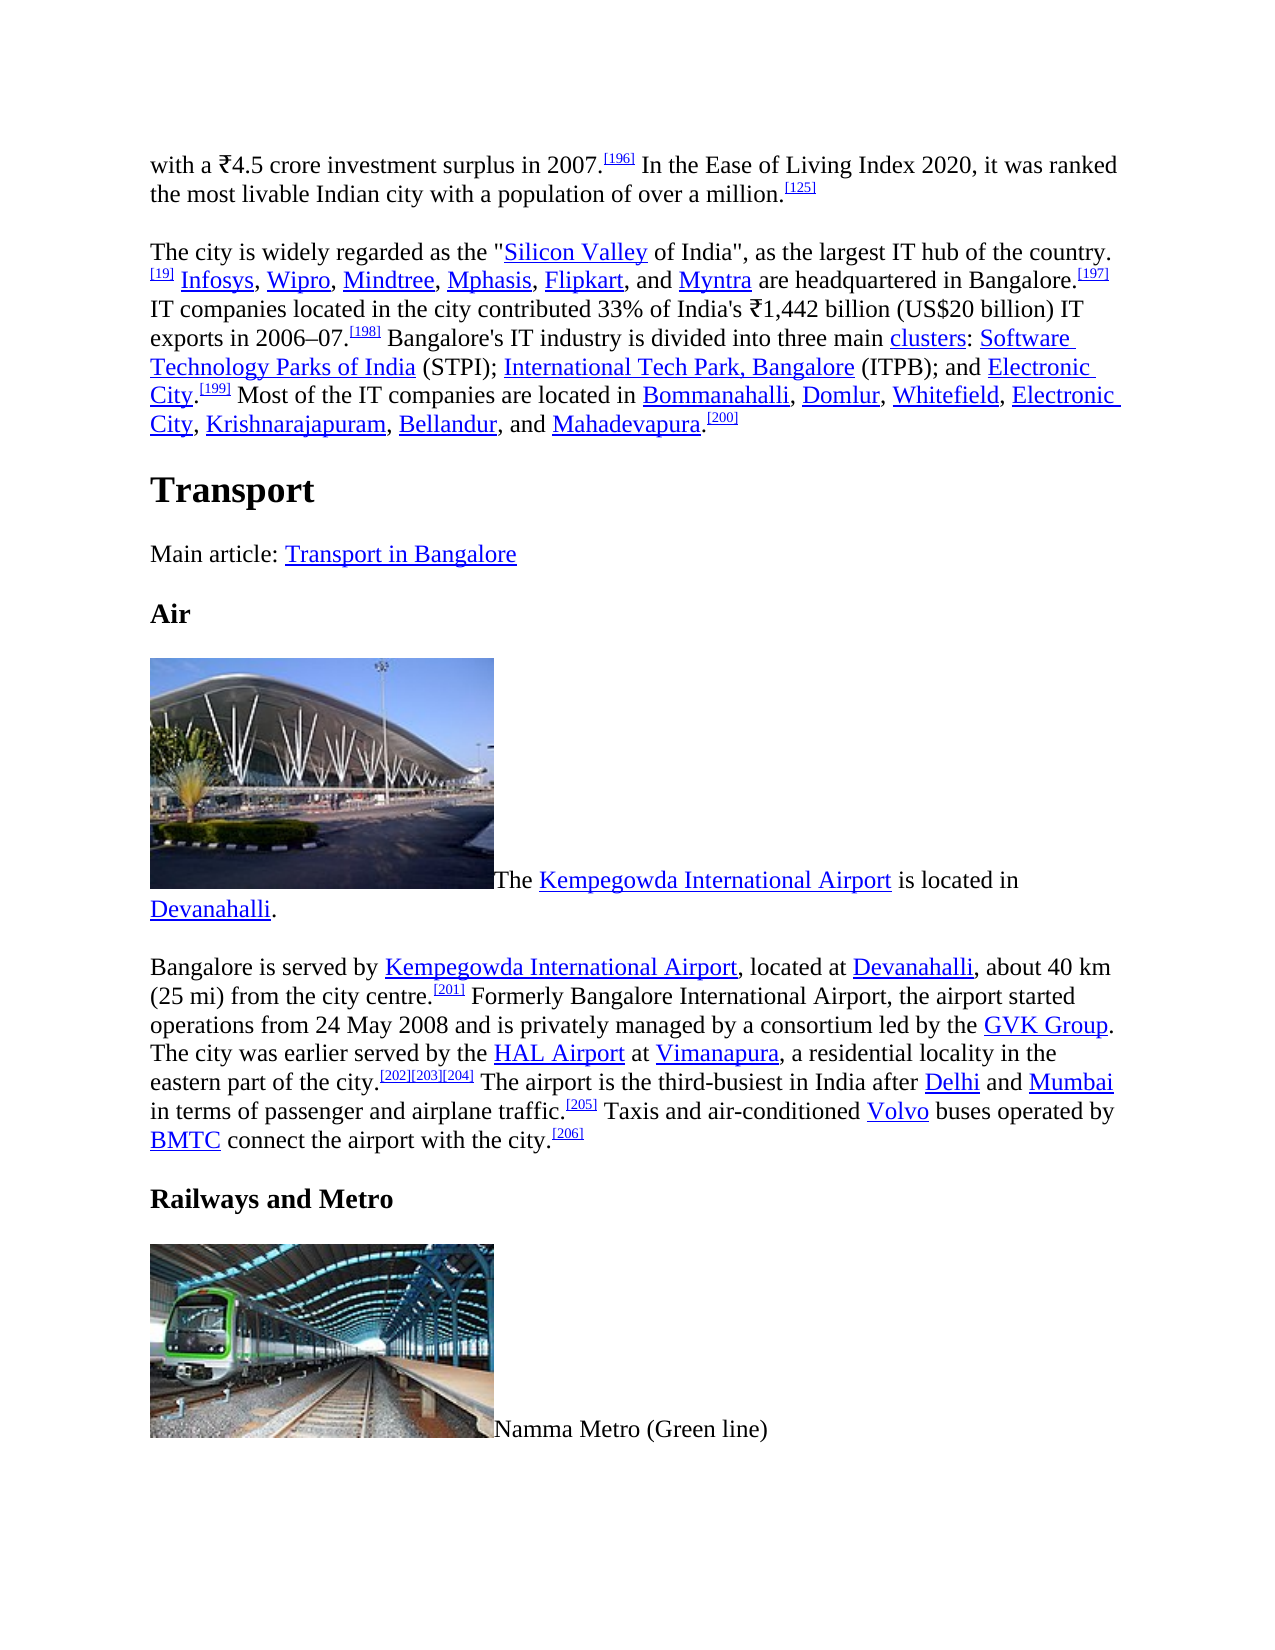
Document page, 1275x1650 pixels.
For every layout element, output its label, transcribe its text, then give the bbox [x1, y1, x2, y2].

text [150, 150, 1125, 207]
text Main article: Transport in Bangalore [150, 539, 1125, 568]
text Railways and Metro [150, 1183, 1125, 1215]
text Bangalore is served by Kempegowda International Airport, located at Devanahalli, about 40 km (25 mi) from the city centre.[201] Formerly Bangalore International Airport, the airport started operations from 24 May 2008 and is privately managed by a consortium led by the GVK Group. The city was earlier served by the HAL Airport at Vimanapura, a residential locality in the eastern part of the city.[202][203][204] The airport is the third-busiest in India after Delhi and Mumbai in terms of passenger and airplane traffic.[205] Taxis and air-conditioned Volvo buses operated by BMTC connect the airport with the city.[206] [150, 952, 1125, 1153]
text Air [150, 597, 1125, 630]
picture [150, 658, 494, 889]
text Transport [150, 467, 1125, 510]
text The city is widely regarded as the "Silicon Valley of India", as the largest IT hub of the country.[19] Infosys, Wipro, Mindtree, Mphasis, Flipkart, and Myntra are headquartered in Bangalore.[197] IT companies located in the city contributed 33% of India's ₹1,442 billion (US$20 billion) IT exports in 2006–07.[198] Bangalore's IT industry is divided into three main clusters: Software Technology Parks of India (STPI); International Tech Park, Bangalore (ITPB); and Electronic City.[199] Most of the IT companies are located in Bommanahalli, Domlur, Whitefield, Electronic City, Krishnarajapuram, Bellandur, and Mahadevapura.[200] [150, 237, 1125, 438]
picture [150, 1244, 494, 1438]
